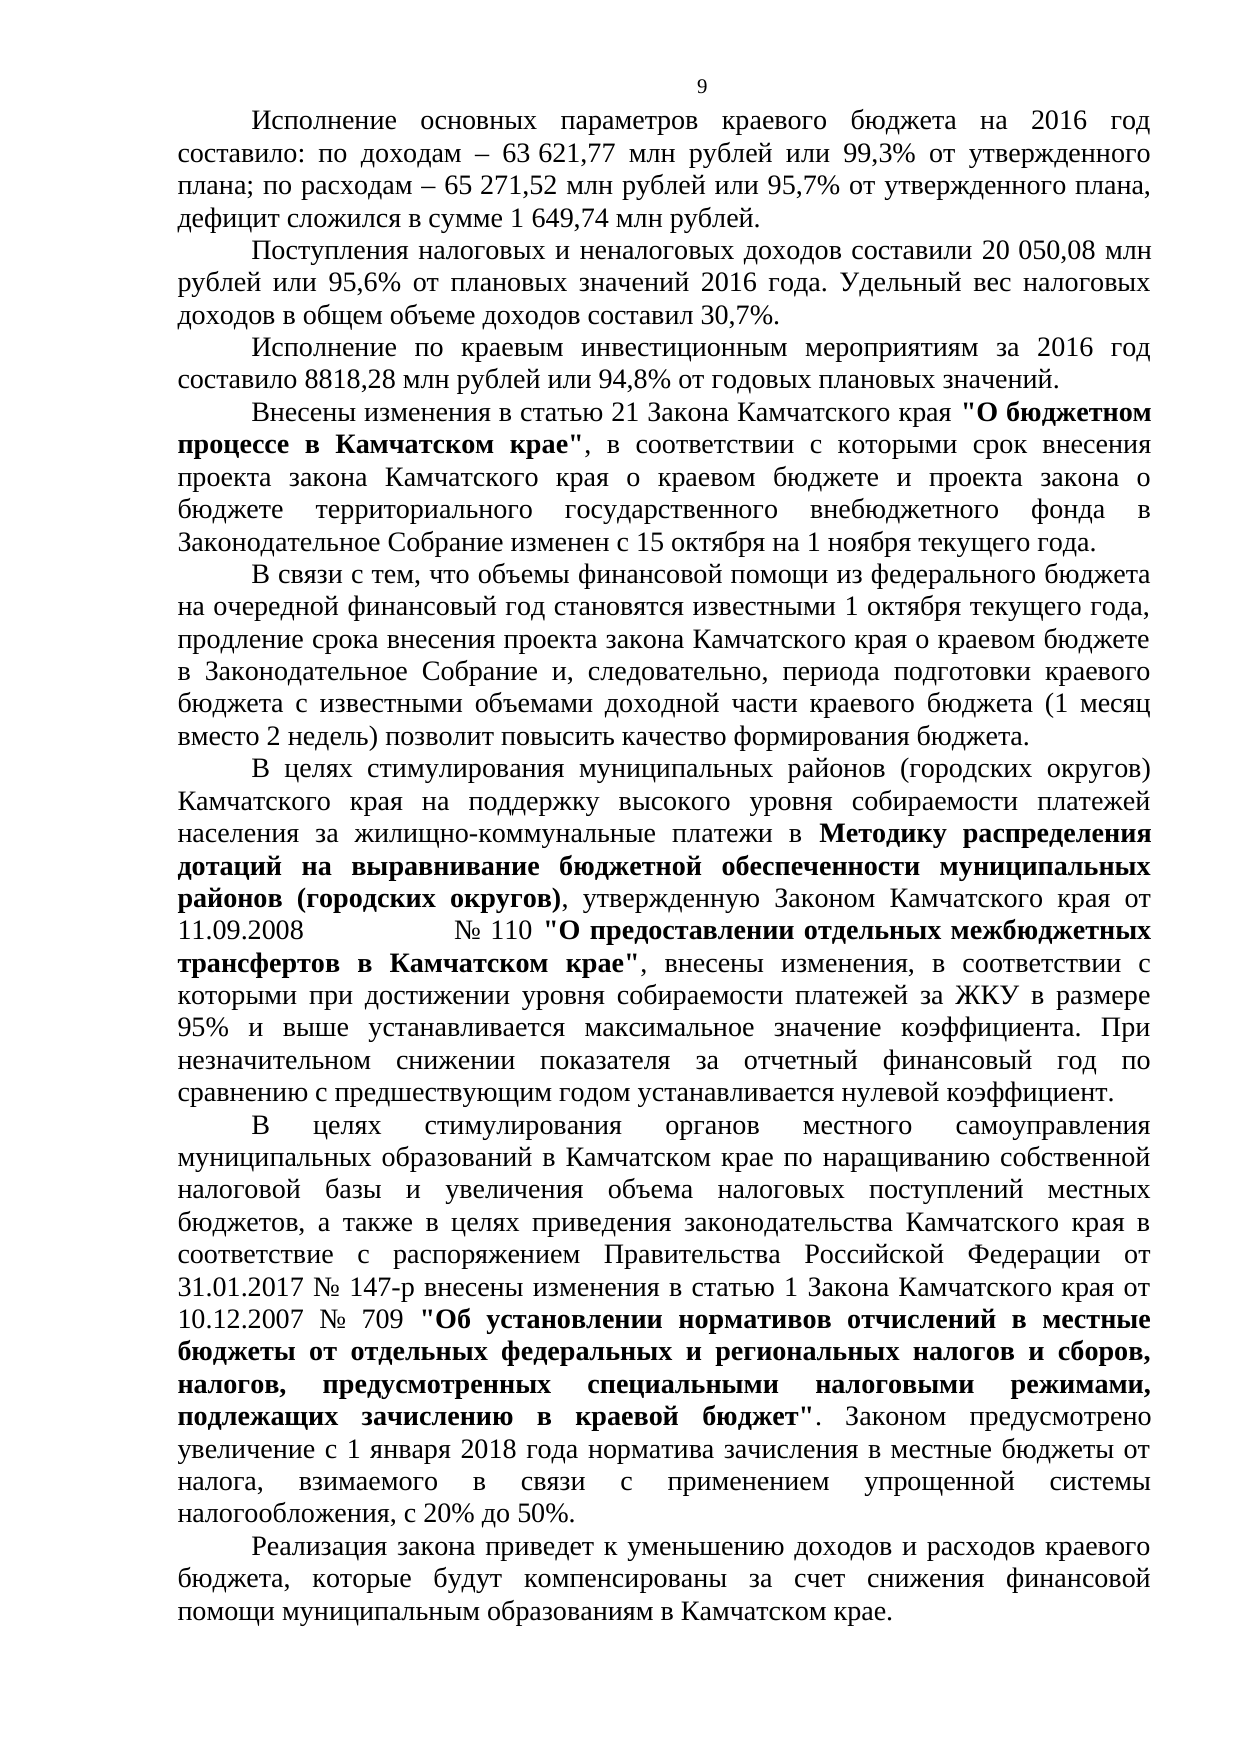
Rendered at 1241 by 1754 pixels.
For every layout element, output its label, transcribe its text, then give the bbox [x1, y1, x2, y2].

text Исполнение по краевым инвестиционным мероприятиям за 2016 год составило 8818,28 млн рублей или 94,8% от годовых плановых значений. [177, 330, 1152, 395]
text Исполнение основных параметров краевого бюджета на 2016 год составило: по доходам – 63 621,77 млн рублей или 99,3% от утвержденного плана; по расходам – 65 271,52 млн рублей или 95,7% от утвержденного плана, дефицит сложился в сумме 1 649,74 млн рублей. [177, 103, 1152, 233]
text В целях стимулирования муниципальных районов (городских округов) Камчатского края на поддержку высокого уровня собираемости платежей населения за жилищно-коммунальные платежи в Методику распределения дотаций на выравнивание бюджетной обеспеченности муниципальных районов (городских округов), утвержденную Законом Камчатского края от 11.09.2008 № 110 "О предоставлении отдельных межбюджетных трансфертов в Камчатском крае", внесены изменения, в соответствии с которыми при достижении уровня собираемости платежей за ЖКУ в размере 95% и выше устанавливается максимальное значение коэффициента. При незначительном снижении показателя за отчетный финансовый год по сравнению с предшествующим годом устанавливается нулевой коэффициент. [177, 751, 1152, 1108]
text В связи с тем, что объемы финансовой помощи из федерального бюджета на очередной финансовый год становятся известными 1 октября текущего года, продление срока внесения проекта закона Камчатского края о краевом бюджете в Законодательное Собрание и, следовательно, периода подготовки краевого бюджета с известными объемами доходной части краевого бюджета (1 месяц вместо 2 недель) позволит повысить качество формирования бюджета. [177, 557, 1152, 751]
text Внесены изменения в статью 21 Закона Камчатского края "О бюджетном процессе в Камчатском крае", в соответствии с которыми срок внесения проекта закона Камчатского края о краевом бюджете и проекта закона о бюджете территориального государственного внебюджетного фонда в Законодательное Собрание изменен с 15 октября на 1 ноября текущего года. [177, 395, 1152, 557]
text Реализация закона приведет к уменьшению доходов и расходов краевого бюджета, которые будут компенсированы за счет снижения финансовой помощи муниципальным образованиям в Камчатском крае. [177, 1529, 1152, 1626]
text В целях стимулирования органов местного самоуправления муниципальных образований в Камчатском крае по наращиванию собственной налоговой базы и увеличения объема налоговых поступлений местных бюджетов, а также в целях приведения законодательства Камчатского края в соответствие с распоряжением Правительства Российской Федерации от 31.01.2017 № 147-р внесены изменения в статью 1 Закона Камчатского края от 10.12.2007 № 709 "Об установлении нормативов отчислений в местные бюджеты от отдельных федеральных и региональных налогов и сборов, налогов, предусмотренных специальными налоговыми режимами, подлежащих зачислению в краевой бюджет". Законом предусмотрено увеличение с 1 января 2018 года норматива зачисления в местные бюджеты от налога, взимаемого в связи с применением упрощенной системы налогообложения, с 20% до 50%. [177, 1108, 1152, 1529]
text Поступления налоговых и неналоговых доходов составили 20 050,08 млн рублей или 95,6% от плановых значений 2016 года. Удельный вес налоговых доходов в общем объеме доходов составил 30,7%. [177, 233, 1152, 330]
